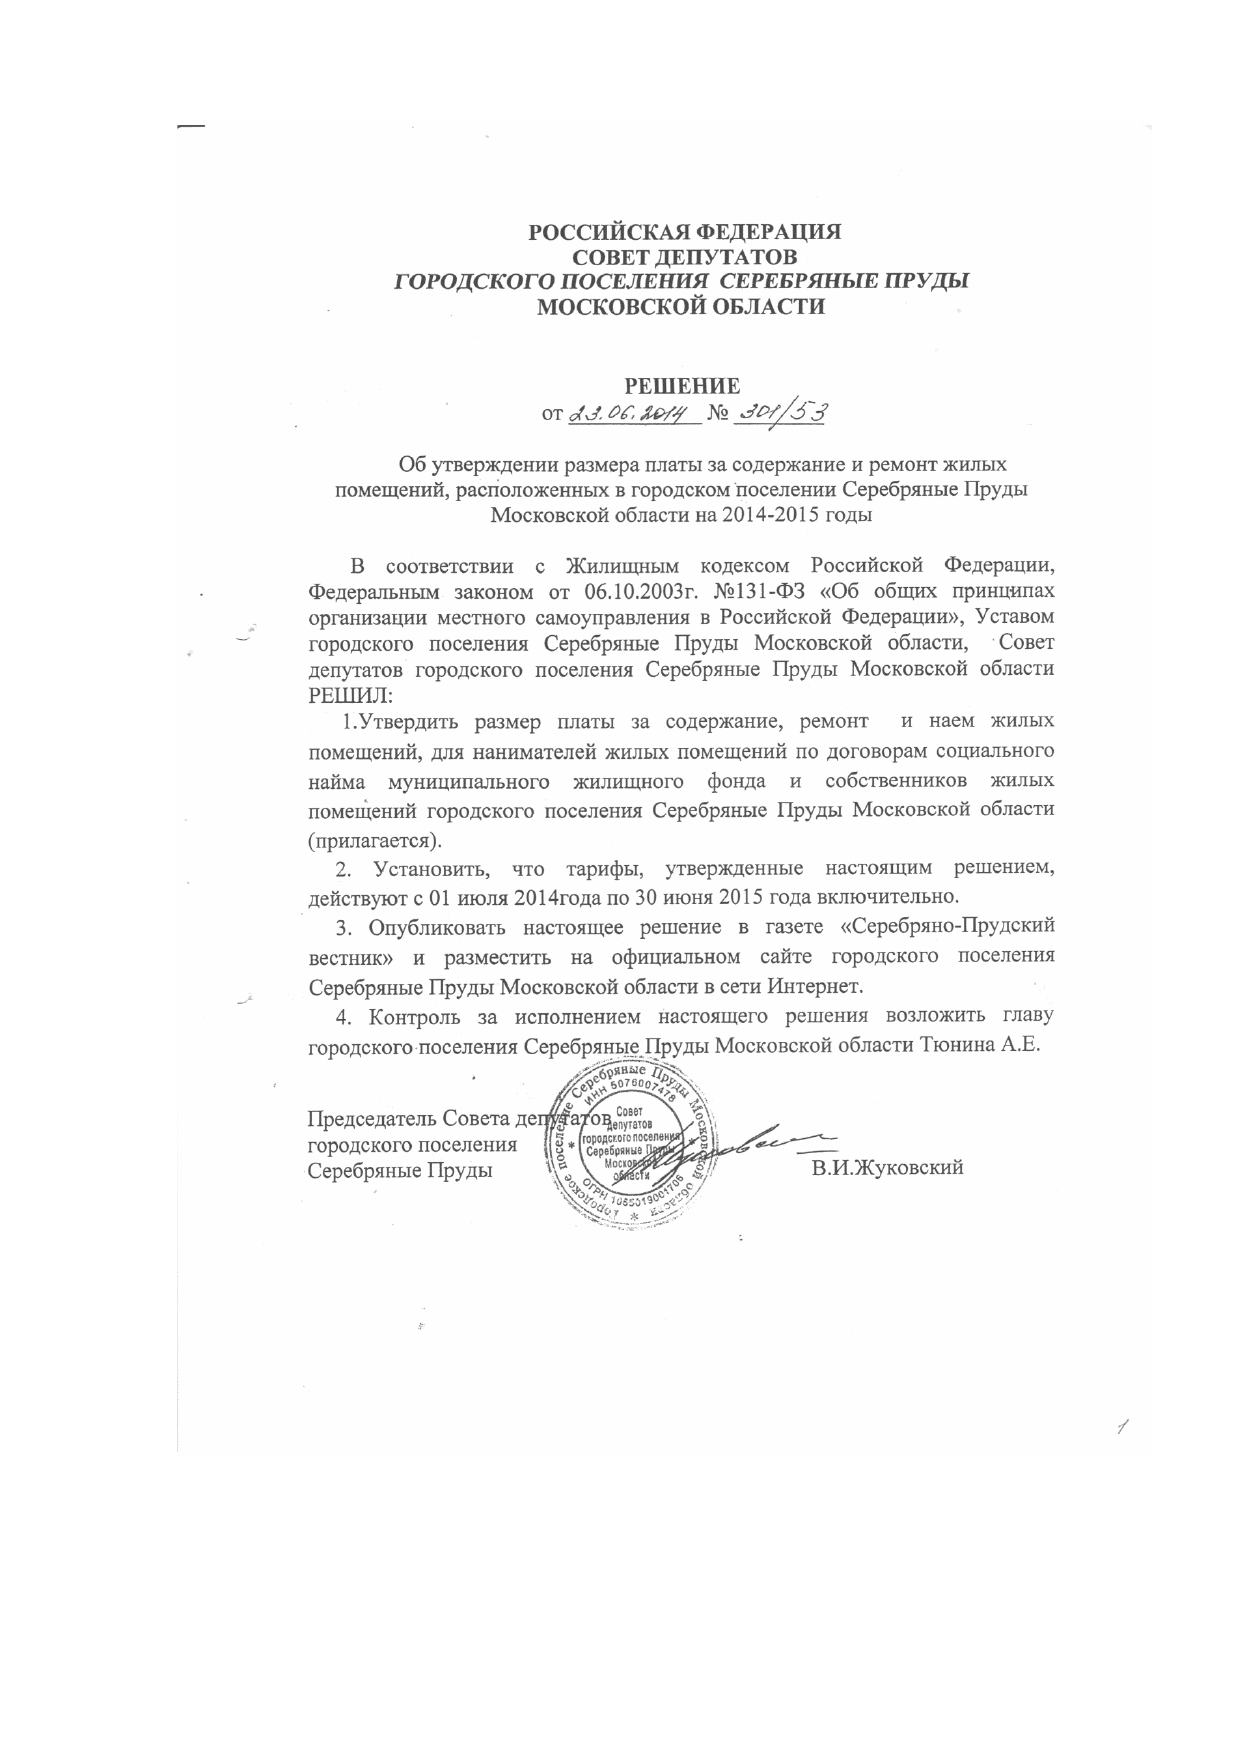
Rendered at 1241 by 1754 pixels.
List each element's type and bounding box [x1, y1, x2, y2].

picture [177, 118, 1152, 1456]
